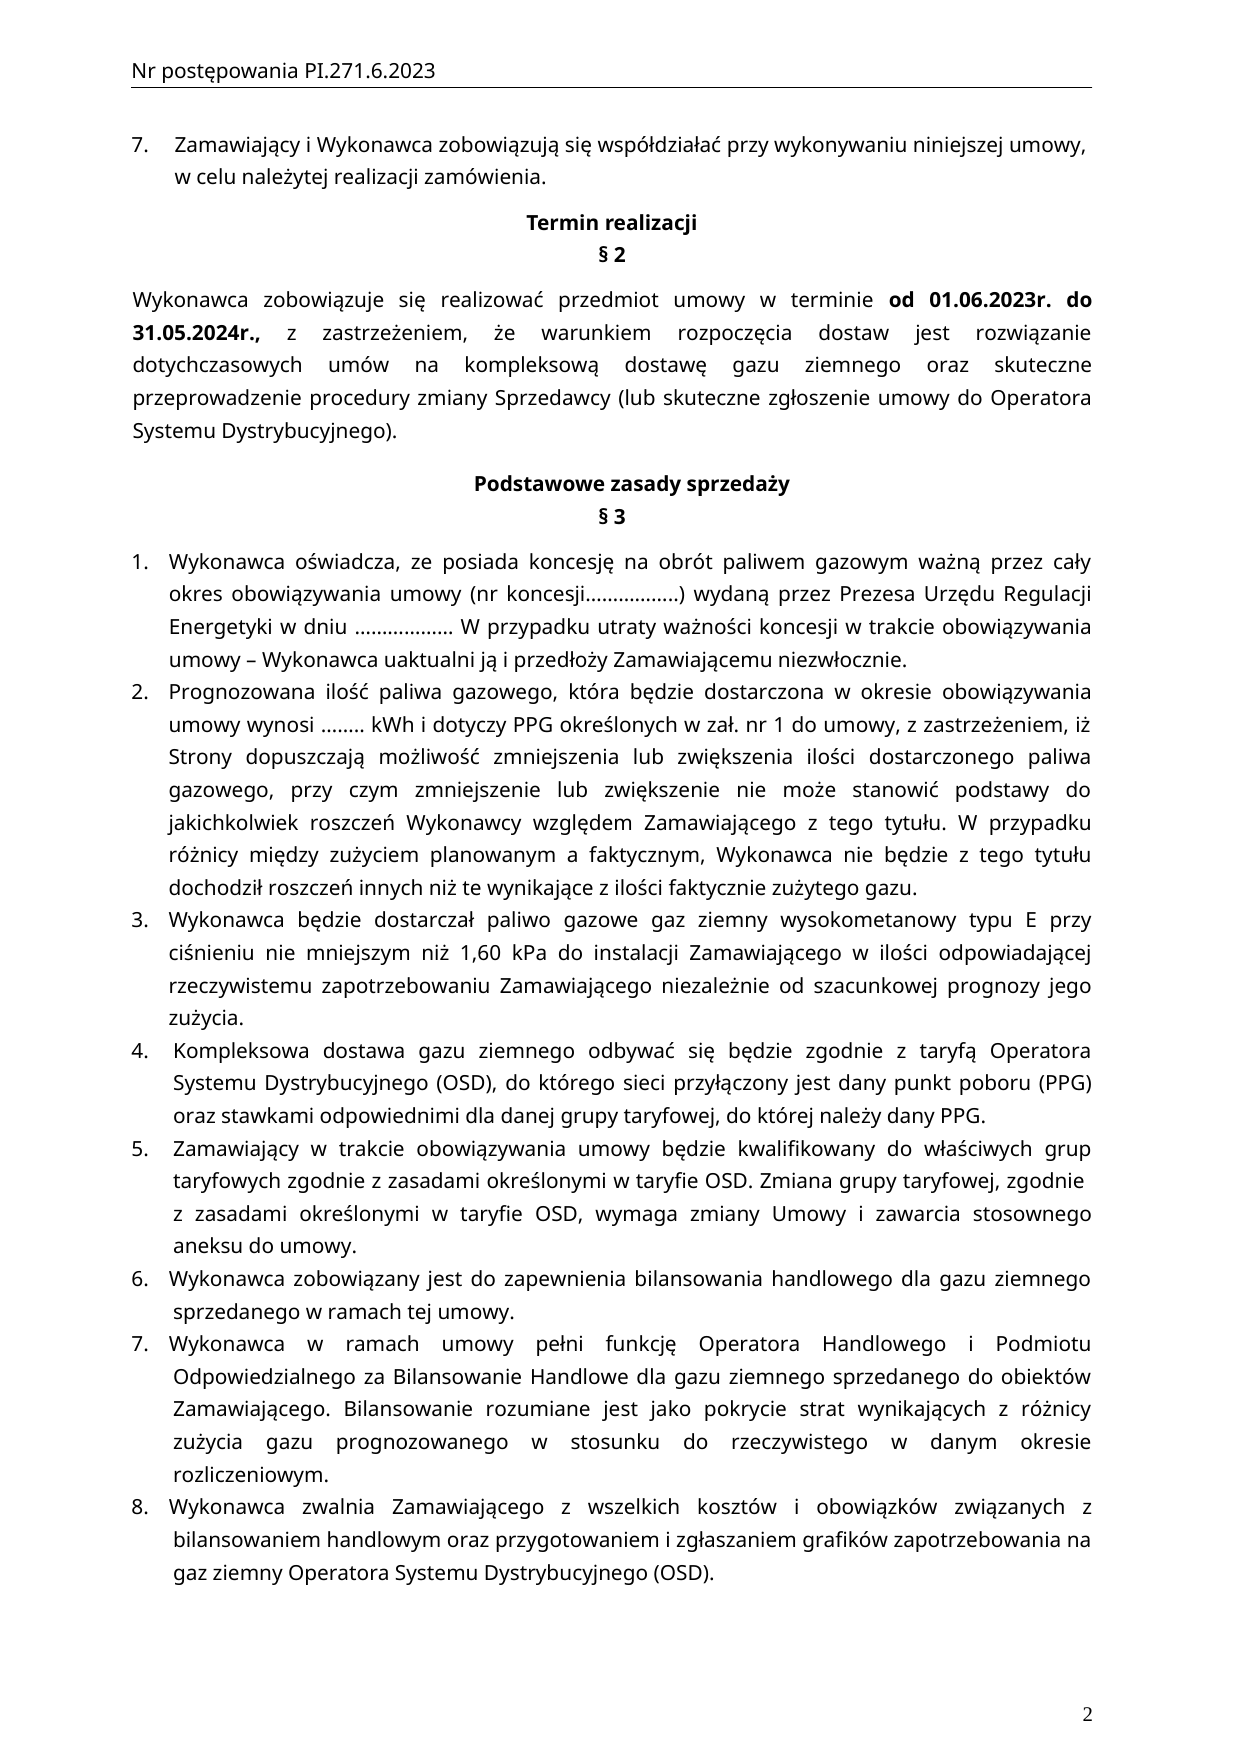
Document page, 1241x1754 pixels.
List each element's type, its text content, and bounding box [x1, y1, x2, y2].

list Zamawiający w trakcie obowiązywania umowy będzie kwalifikowany do właściwych grup taryfowych zgodnie z zasadami określonymi w taryfie OSD. Zmiana grupy taryfowej, zgodnie z zasadami określonymi w taryfie OSD, wymaga zmiany Umowy i zawarcia stosownego aneksu do umowy. [131, 1134, 1092, 1260]
subtitle Podstawowe zasady sprzedaży [171, 469, 1092, 498]
subtitle § 3 [131, 502, 1092, 530]
list Wykonawca zobowiązany jest do zapewnienia bilansowania handlowego dla gazu ziemnego sprzedanego w ramach tej umowy. [131, 1264, 1092, 1325]
list Kompleksowa dostawa gazu ziemnego odbywać się będzie zgodnie z taryfą Operatora Systemu Dystrybucyjnego (OSD), do którego sieci przyłączony jest dany punkt poboru (PPG) oraz stawkami odpowiednimi dla danej grupy taryfowej, do której należy dany PPG. [131, 1036, 1092, 1129]
list Wykonawca będzie dostarczał paliwo gazowe gaz ziemny wysokometanowy typu E przy ciśnieniu nie mniejszym niż 1,60 kPa do instalacji Zamawiającego w ilości odpowiadającej rzeczywistemu zapotrzebowaniu Zamawiającego niezależnie od szacunkowej prognozy jego zużycia. [131, 906, 1092, 1032]
list Wykonawca oświadcza, ze posiada koncesję na obrót paliwem gazowym ważną przez cały okres obowiązywania umowy (nr koncesji……………..) wydaną przez Prezesa Urzędu Regulacji Energetyki w dniu ……………… W przypadku utraty ważności koncesji w trakcie obowiązywania umowy – Wykonawca uaktualni ją i przedłoży Zamawiającemu niezwłocznie. [131, 547, 1092, 673]
list Wykonawca zobowiązuje się realizować przedmiot umowy w terminie od 01.06.2023r. do 31.05.2024r., z zastrzeżeniem, że warunkiem rozpoczęcia dostaw jest rozwiązanie dotychczasowych umów na kompleksową dostawę gazu ziemnego oraz skuteczne przeprowadzenie procedury zmiany Sprzedawcy (lub skuteczne zgłoszenie umowy do Operatora Systemu Dystrybucyjnego). [132, 285, 1092, 444]
subtitle Termin realizacji [131, 208, 1092, 236]
list Wykonawca zwalnia Zamawiającego z wszelkich kosztów i obowiązków związanych z bilansowaniem handlowym oraz przygotowaniem i zgłaszaniem grafików zapotrzebowania na gaz ziemny Operatora Systemu Dystrybucyjnego (OSD). [131, 1492, 1092, 1586]
list Wykonawca w ramach umowy pełni funkcję Operatora Handlowego i Podmiotu Odpowiedzialnego za Bilansowanie Handlowe dla gazu ziemnego sprzedanego do obiektów Zamawiającego. Bilansowanie rozumiane jest jako pokrycie strat wynikających z różnicy zużycia gazu prognozowanego w stosunku do rzeczywistego w danym okresie rozliczeniowym. [131, 1329, 1092, 1488]
subtitle § 2 [131, 240, 1092, 269]
list Zamawiający i Wykonawca zobowiązują się współdziałać przy wykonywaniu niniejszej umowy, w celu należytej realizacji zamówienia. [131, 130, 1092, 191]
list Prognozowana ilość paliwa gazowego, która będzie dostarczona w okresie obowiązywania umowy wynosi …….. kWh i dotyczy PPG określonych w zał. nr 1 do umowy, z zastrzeżeniem, iż Strony dopuszczają możliwość zmniejszenia lub zwiększenia ilości dostarczonego paliwa gazowego, przy czym zmniejszenie lub zwiększenie nie może stanowić podstawy do jakichkolwiek roszczeń Wykonawcy względem Zamawiającego z tego tytułu. W przypadku różnicy między zużyciem planowanym a faktycznym, Wykonawca nie będzie z tego tytułu dochodził roszczeń innych niż te wynikające z ilości faktycznie zużytego gazu. [131, 677, 1092, 901]
